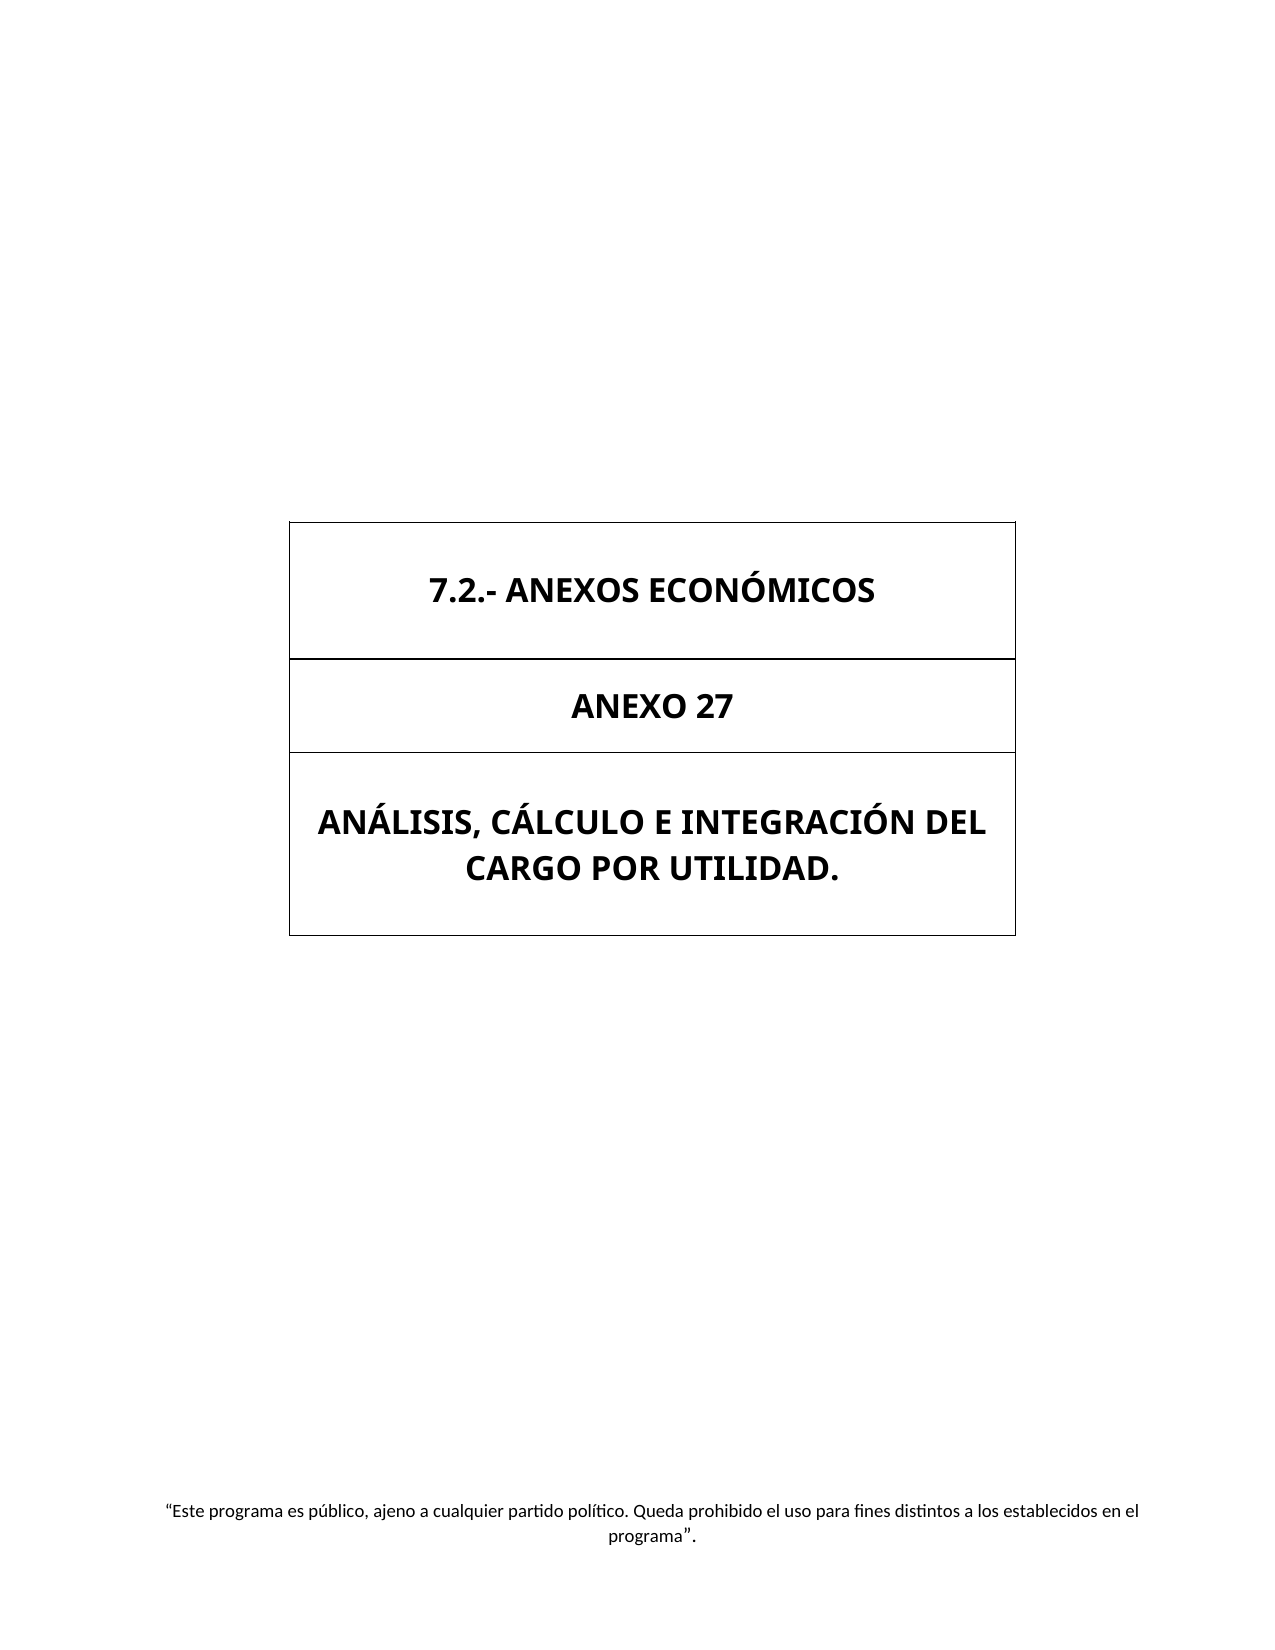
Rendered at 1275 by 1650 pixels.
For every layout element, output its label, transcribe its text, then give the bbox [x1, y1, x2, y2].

table_cell ANEXO 27 [290, 660, 1015, 752]
table_header 7.2.- ANEXOS ECONÓMICOS [290, 523, 1015, 658]
table_cell ANÁLISIS, CÁLCULO E INTEGRACIÓN DEL CARGO POR UTILIDAD. [290, 753, 1015, 935]
